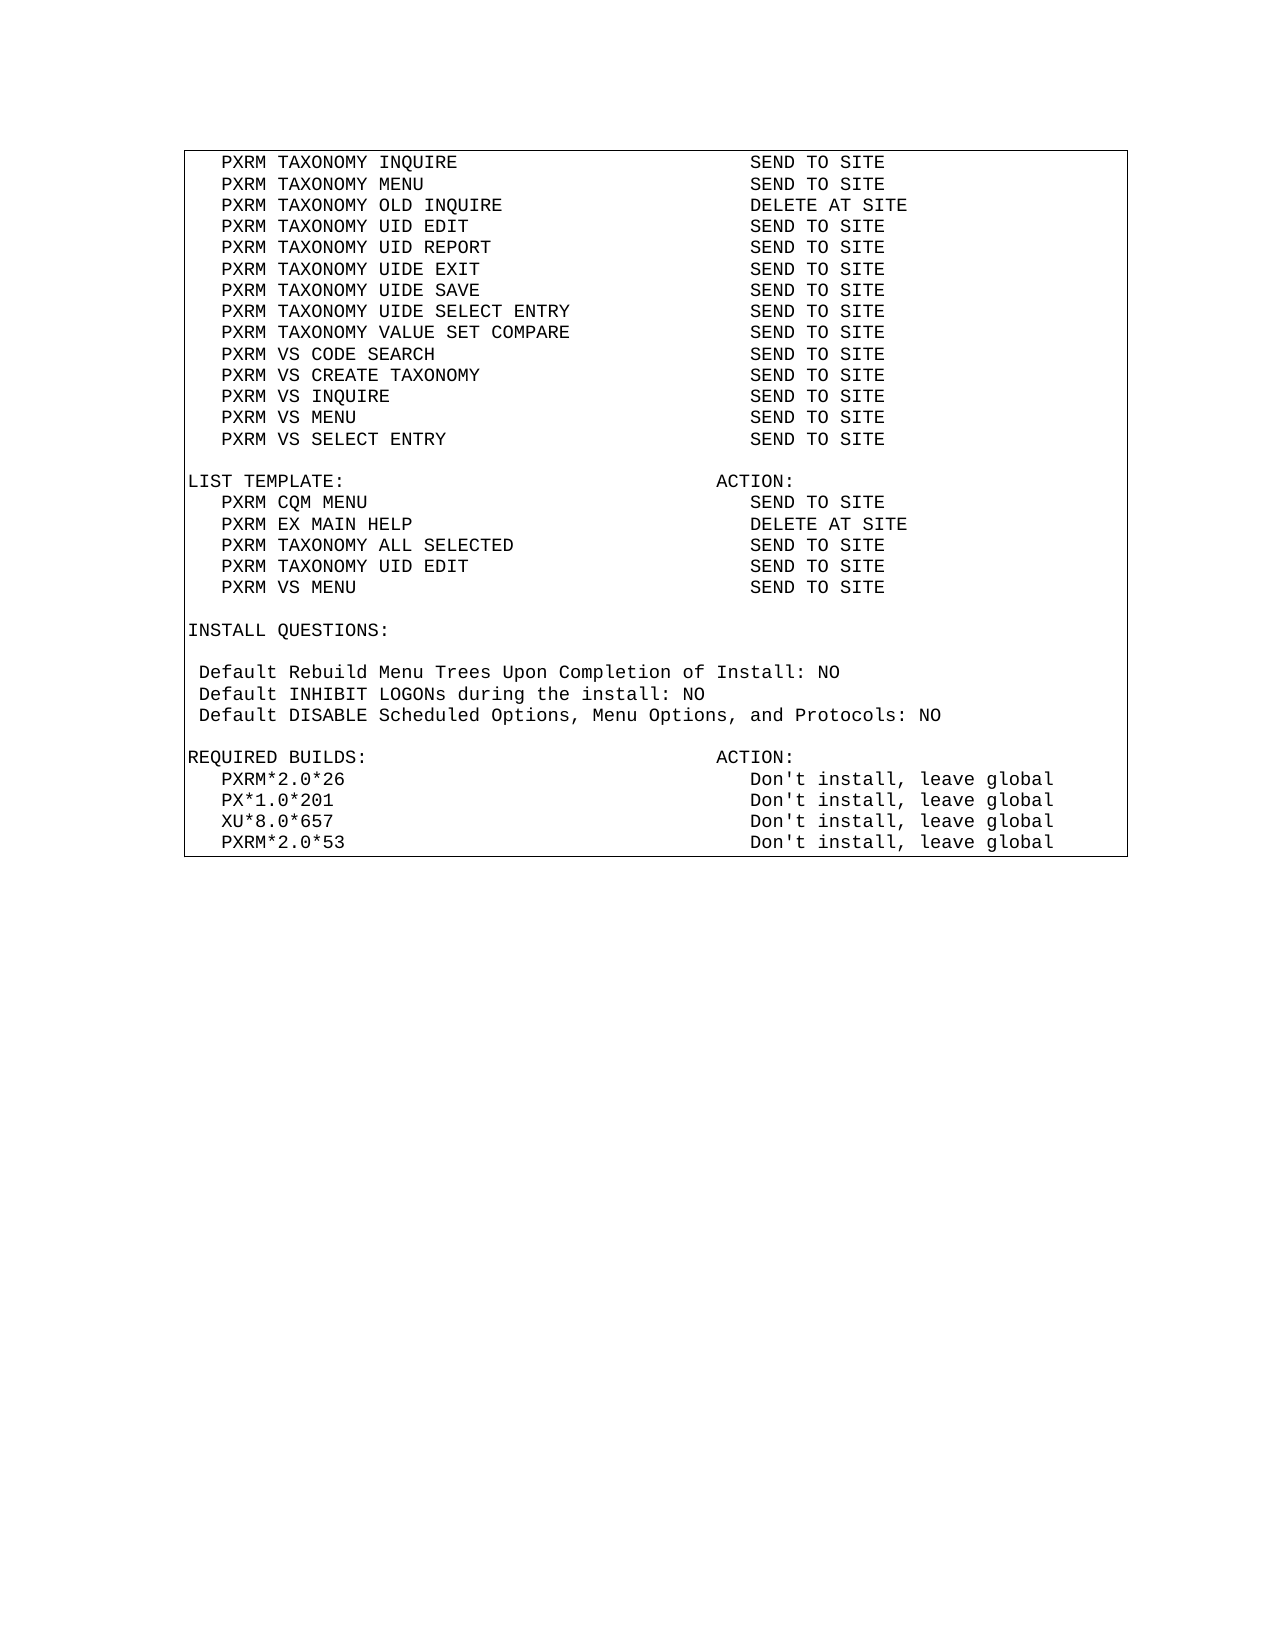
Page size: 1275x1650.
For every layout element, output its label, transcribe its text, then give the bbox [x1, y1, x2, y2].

text Default DISABLE Scheduled Options, Menu Options, and Protocols: NO [185, 702, 1127, 727]
text PXRM EX MAIN HELP DELETE AT SITE [185, 511, 1127, 532]
text PXRM TAXONOMY UIDE SAVE SEND TO SITE [185, 277, 1127, 299]
text Default INHIBIT LOGONs during the install: NO [185, 681, 1127, 702]
text PXRM TAXONOMY OLD INQUIRE DELETE AT SITE [185, 192, 1127, 214]
text PXRM TAXONOMY VALUE SET COMPARE SEND TO SITE [185, 320, 1127, 341]
text PXRM TAXONOMY ALL SELECTED SEND TO SITE [185, 532, 1127, 554]
text Default Rebuild Menu Trees Upon Completion of Install: NO [185, 660, 1127, 681]
text PXRM*2.0*53 Don't install, leave global [185, 830, 1127, 856]
text XU*8.0*657 Don't install, leave global [185, 809, 1127, 830]
text PXRM TAXONOMY INQUIRE SEND TO SITE [185, 151, 1127, 171]
text INSTALL QUESTIONS: [185, 617, 1127, 642]
text PXRM VS INQUIRE SEND TO SITE [185, 384, 1127, 405]
text PXRM VS CODE SEARCH SEND TO SITE [185, 341, 1127, 362]
text PXRM VS SELECT ENTRY SEND TO SITE [185, 426, 1127, 451]
text PXRM CQM MENU SEND TO SITE [185, 490, 1127, 511]
text LIST TEMPLATE: ACTION: [185, 469, 1127, 490]
text REQUIRED BUILDS: ACTION: [185, 745, 1127, 766]
text PXRM TAXONOMY MENU SEND TO SITE [185, 171, 1127, 192]
text PXRM TAXONOMY UID REPORT SEND TO SITE [185, 235, 1127, 256]
text PXRM TAXONOMY UIDE EXIT SEND TO SITE [185, 256, 1127, 277]
text PXRM VS MENU SEND TO SITE [185, 405, 1127, 426]
text PXRM VS CREATE TAXONOMY SEND TO SITE [185, 362, 1127, 384]
text PXRM TAXONOMY UID EDIT SEND TO SITE [185, 214, 1127, 235]
text PXRM TAXONOMY UID EDIT SEND TO SITE [185, 554, 1127, 575]
text PXRM TAXONOMY UIDE SELECT ENTRY SEND TO SITE [185, 299, 1127, 320]
text PXRM VS MENU SEND TO SITE [185, 575, 1127, 599]
text PX*1.0*201 Don't install, leave global [185, 787, 1127, 809]
text PXRM*2.0*26 Don't install, leave global [185, 766, 1127, 787]
